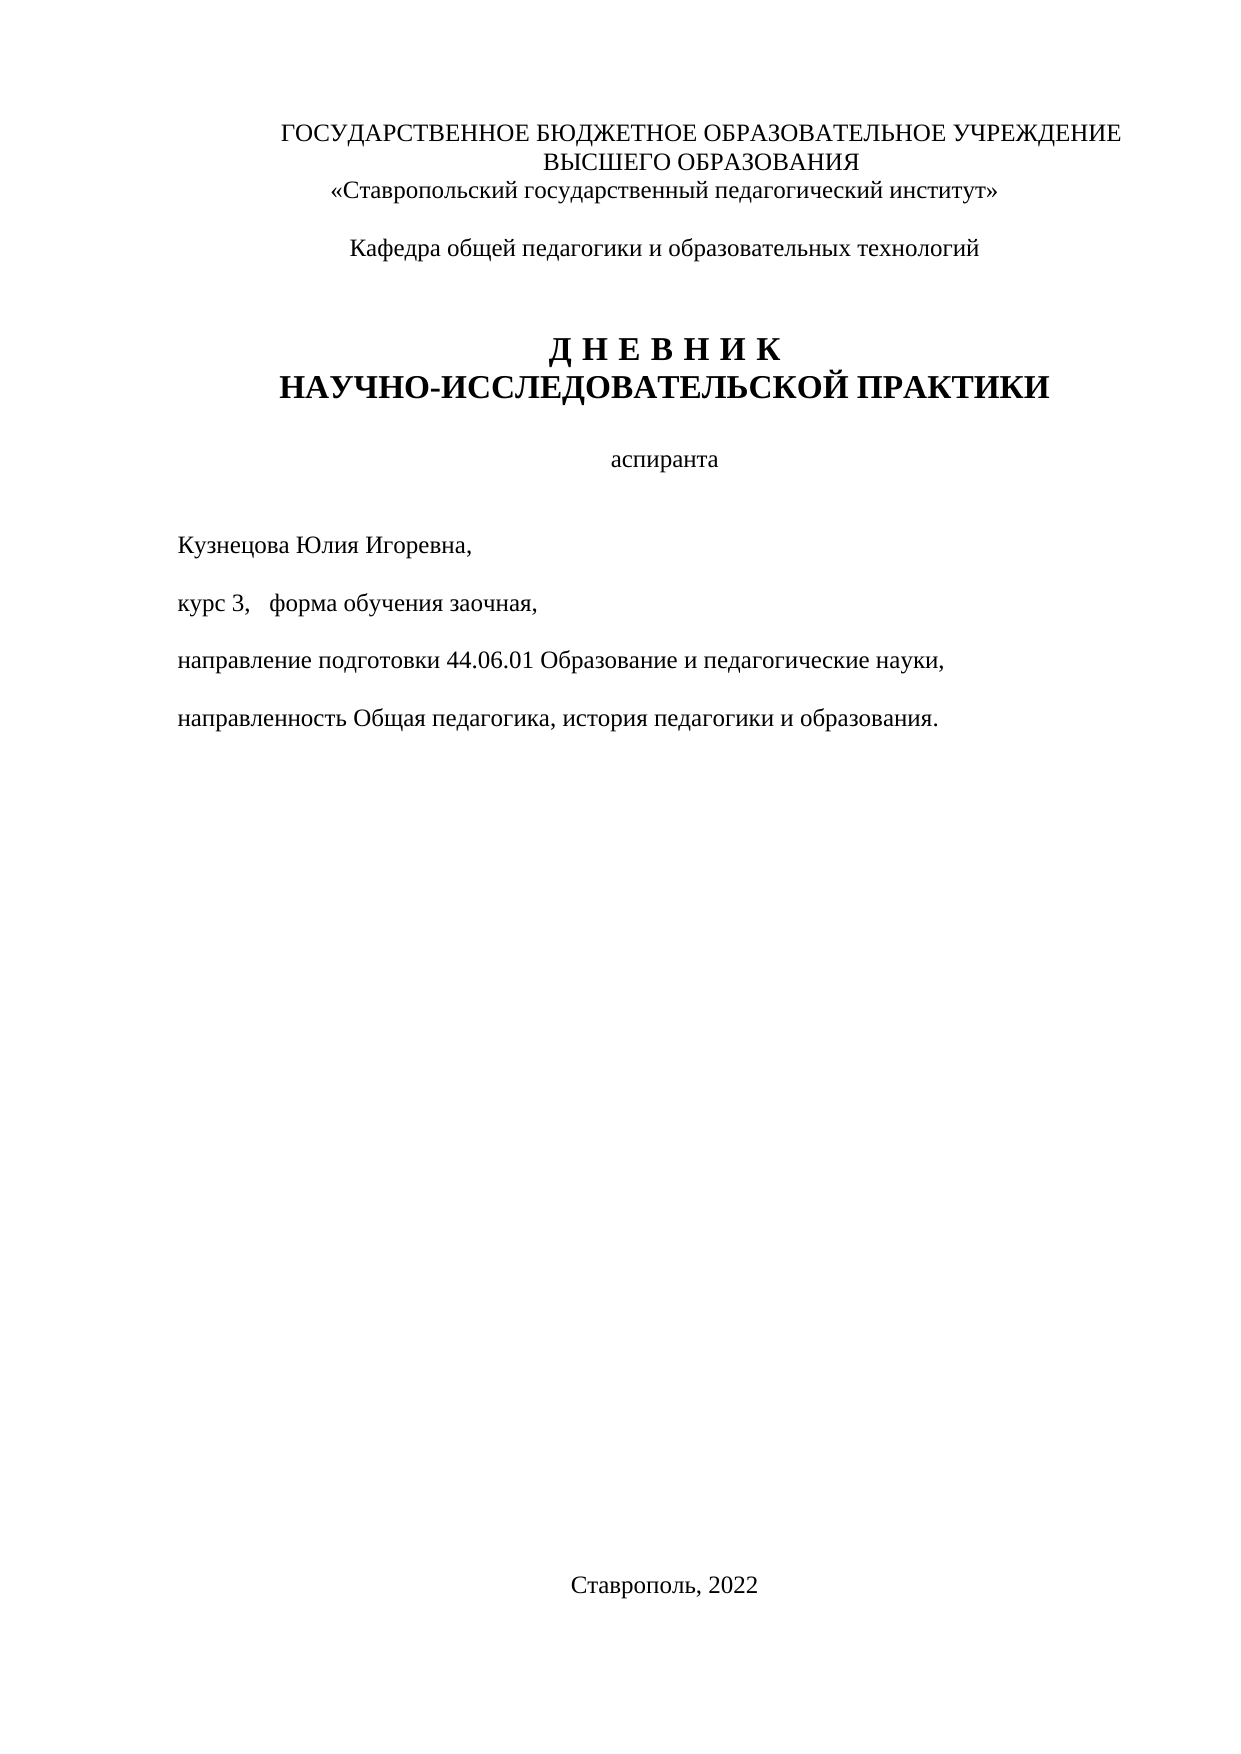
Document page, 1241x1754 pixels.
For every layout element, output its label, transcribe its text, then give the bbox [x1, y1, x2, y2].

text «Ставропольский государственный педагогический институт» [177, 176, 1152, 204]
text ДНЕВНИК [177, 329, 1152, 367]
text направленность Общая педагогика, история педагогики и образования. [177, 703, 1152, 731]
text Кафедра общей педагогики и образовательных технологий [177, 233, 1152, 262]
text Кузнецова Юлия Игоревна, [177, 530, 1152, 559]
text курс 3, форма обучения заочная, [177, 588, 1152, 616]
text Ставрополь, 2022 [177, 1570, 1152, 1599]
text ГОСУДАРСТВЕННОЕ БЮДЖЕТНОЕ ОБРАЗОВАТЕЛЬНОЕ УЧРЕЖДЕНИЕ [177, 118, 1152, 147]
text направление подготовки 44.06.01 Образование и педагогические науки, [177, 645, 1152, 674]
text ВЫСШЕГО ОБРАЗОВАНИЯ [177, 147, 1152, 176]
text аспиранта [177, 444, 1152, 473]
text НАУЧНО-ИССЛЕДОВАТЕЛЬСКОЙ ПРАКТИКИ [177, 367, 1152, 406]
